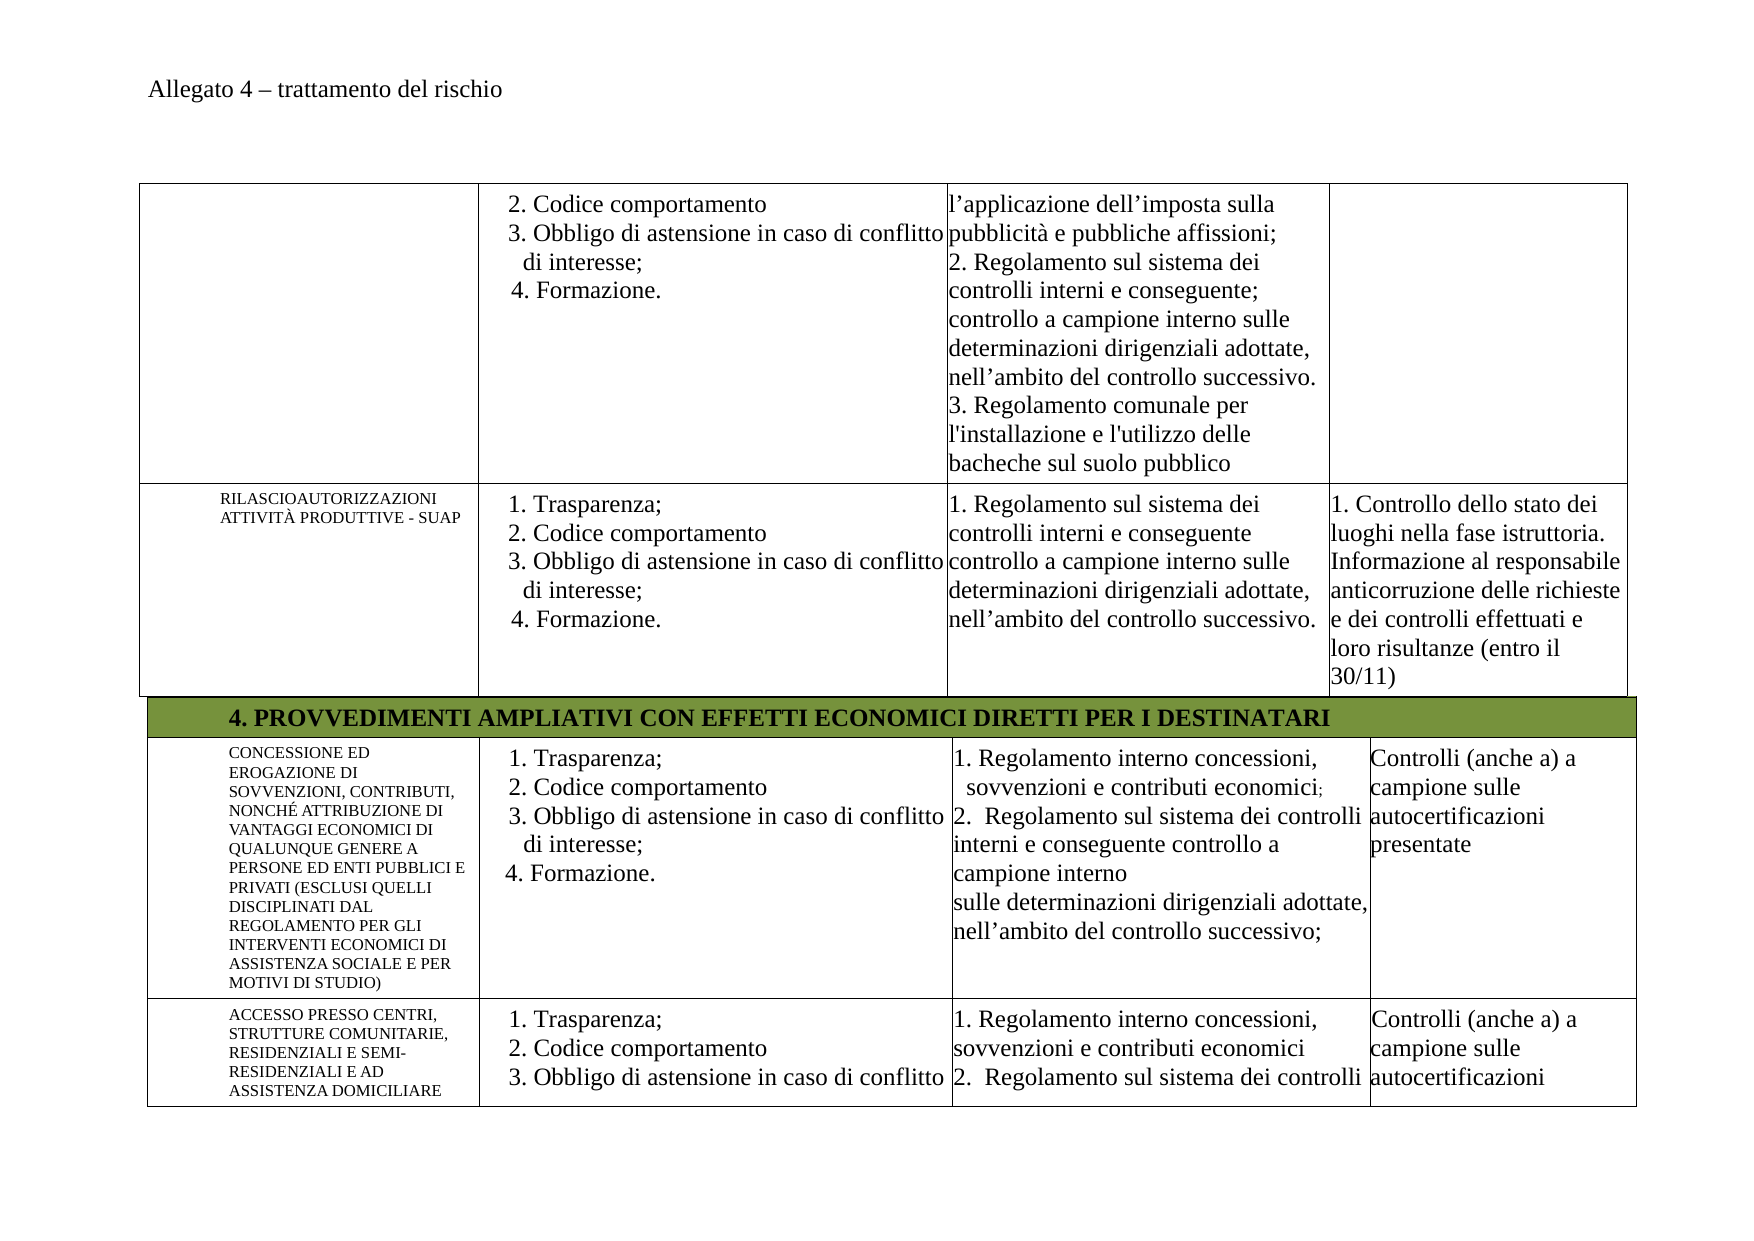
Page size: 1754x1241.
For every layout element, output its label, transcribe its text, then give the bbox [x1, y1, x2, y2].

table_cell 1. Regolamento interno concessioni, sovvenzioni e contributi economici; 2. Regolamento sul sistema dei controlli interni e conseguente controllo a campione interno sulle determinazioni dirigenziali adottate, nell’ambito del controllo successivo; [953, 738, 1370, 998]
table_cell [148, 999, 479, 1106]
table_cell CONCESSIONE ED EROGAZIONE DI SOVVENZIONI, CONTRIBUTI, NONCHÉ ATTRIBUZIONE DI VANTAGGI ECONOMICI DI QUALUNQUE GENERE A PERSONE ED ENTI PUBBLICI E PRIVATI (ESCLUSI QUELLI DISCIPLINATI DAL REGOLAMENTO PER GLI INTERVENTI ECONOMICI DI ASSISTENZA SOCIALE E PER MOTIVI DI STUDIO) [148, 738, 479, 998]
table_cell 1. Controllo dello stato dei luoghi nella fase istruttoria. Informazione al responsabile anticorruzione delle richieste e dei controlli effettuati e loro risultanze (entro il 30/11) [1330, 484, 1627, 696]
table_header 4. PROVVEDIMENTI AMPLIATIVI CON EFFETTI ECONOMICI DIRETTI PER I DESTINATARI [148, 698, 1636, 737]
table_cell Controlli (anche a) a campione sulle autocertificazioni presentate [1371, 738, 1636, 998]
table_cell [1330, 184, 1627, 483]
table_cell 1. Trasparenza; 2. Codice comportamento 3. Obbligo di astensione in caso di conflitto di interesse; 4. Formazione. [479, 484, 947, 696]
table_cell RILASCIOAUTORIZZAZIONI ATTIVITÀ PRODUTTIVE - SUAP [140, 484, 478, 696]
table_cell 1. Regolamento sul sistema dei controlli interni e conseguente controllo a campione interno sulle determinazioni dirigenziali adottate, nell’ambito del controllo successivo. [948, 484, 1329, 696]
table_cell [948, 184, 1329, 483]
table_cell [479, 184, 947, 483]
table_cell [480, 999, 952, 1106]
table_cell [140, 184, 478, 483]
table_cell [953, 999, 1370, 1106]
table_cell 1. Trasparenza; 2. Codice comportamento 3. Obbligo di astensione in caso di conflitto di interesse; 4. Formazione. [480, 738, 952, 998]
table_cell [1371, 999, 1636, 1106]
